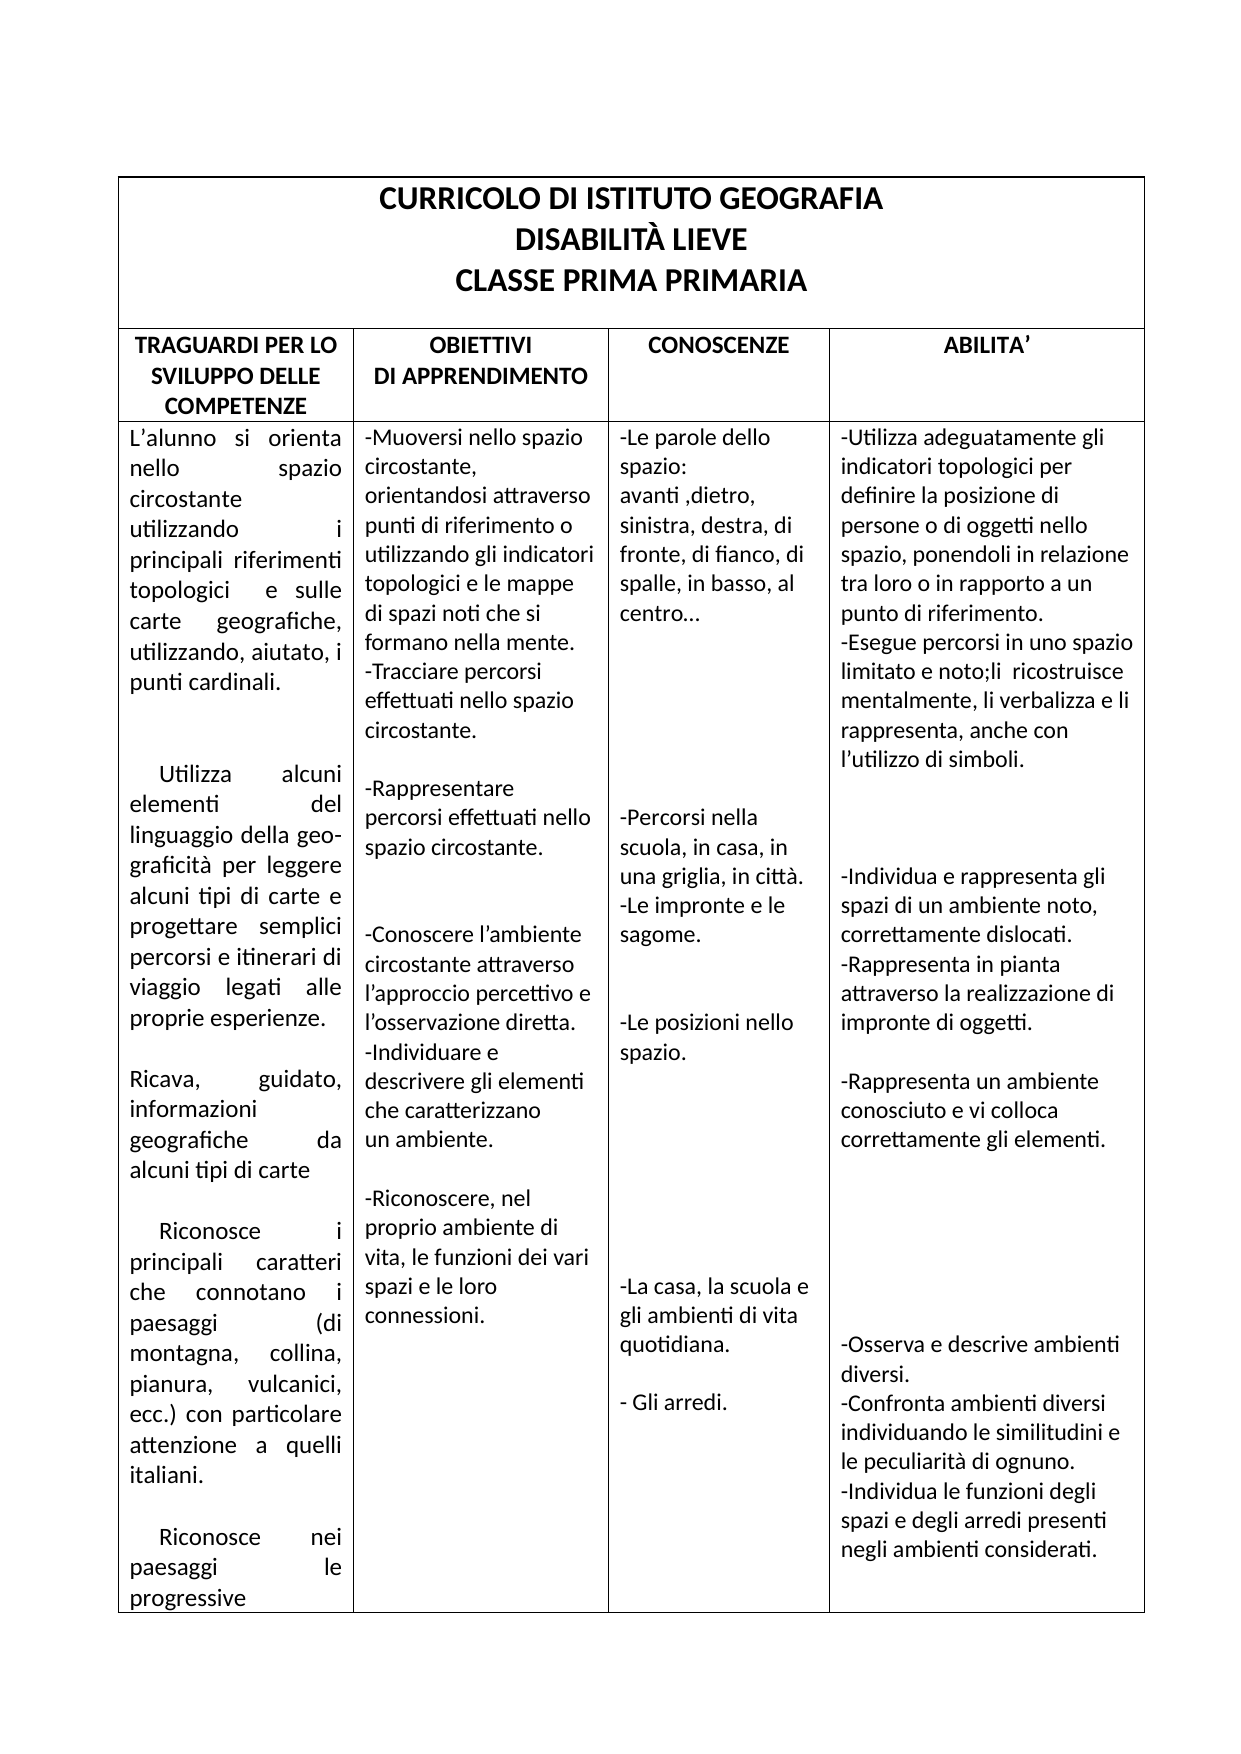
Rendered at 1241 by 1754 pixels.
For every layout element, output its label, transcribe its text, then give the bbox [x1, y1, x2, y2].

table_cell ABILITA’ [830, 329, 1144, 421]
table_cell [119, 422, 353, 1612]
table_cell TRAGUARDI PER LO SVILUPPO DELLE COMPETENZE [119, 329, 353, 421]
table_cell CONOSCENZE [609, 329, 829, 421]
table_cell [354, 422, 608, 1612]
table_cell OBIETTIVI DI APPRENDIMENTO [354, 329, 608, 421]
table_header CURRICOLO DI ISTITUTO GEOGRAFIA DISABILITÀ LIEVE CLASSE PRIMA PRIMARIA [119, 178, 1144, 328]
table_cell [830, 422, 1144, 1612]
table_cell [609, 422, 829, 1612]
